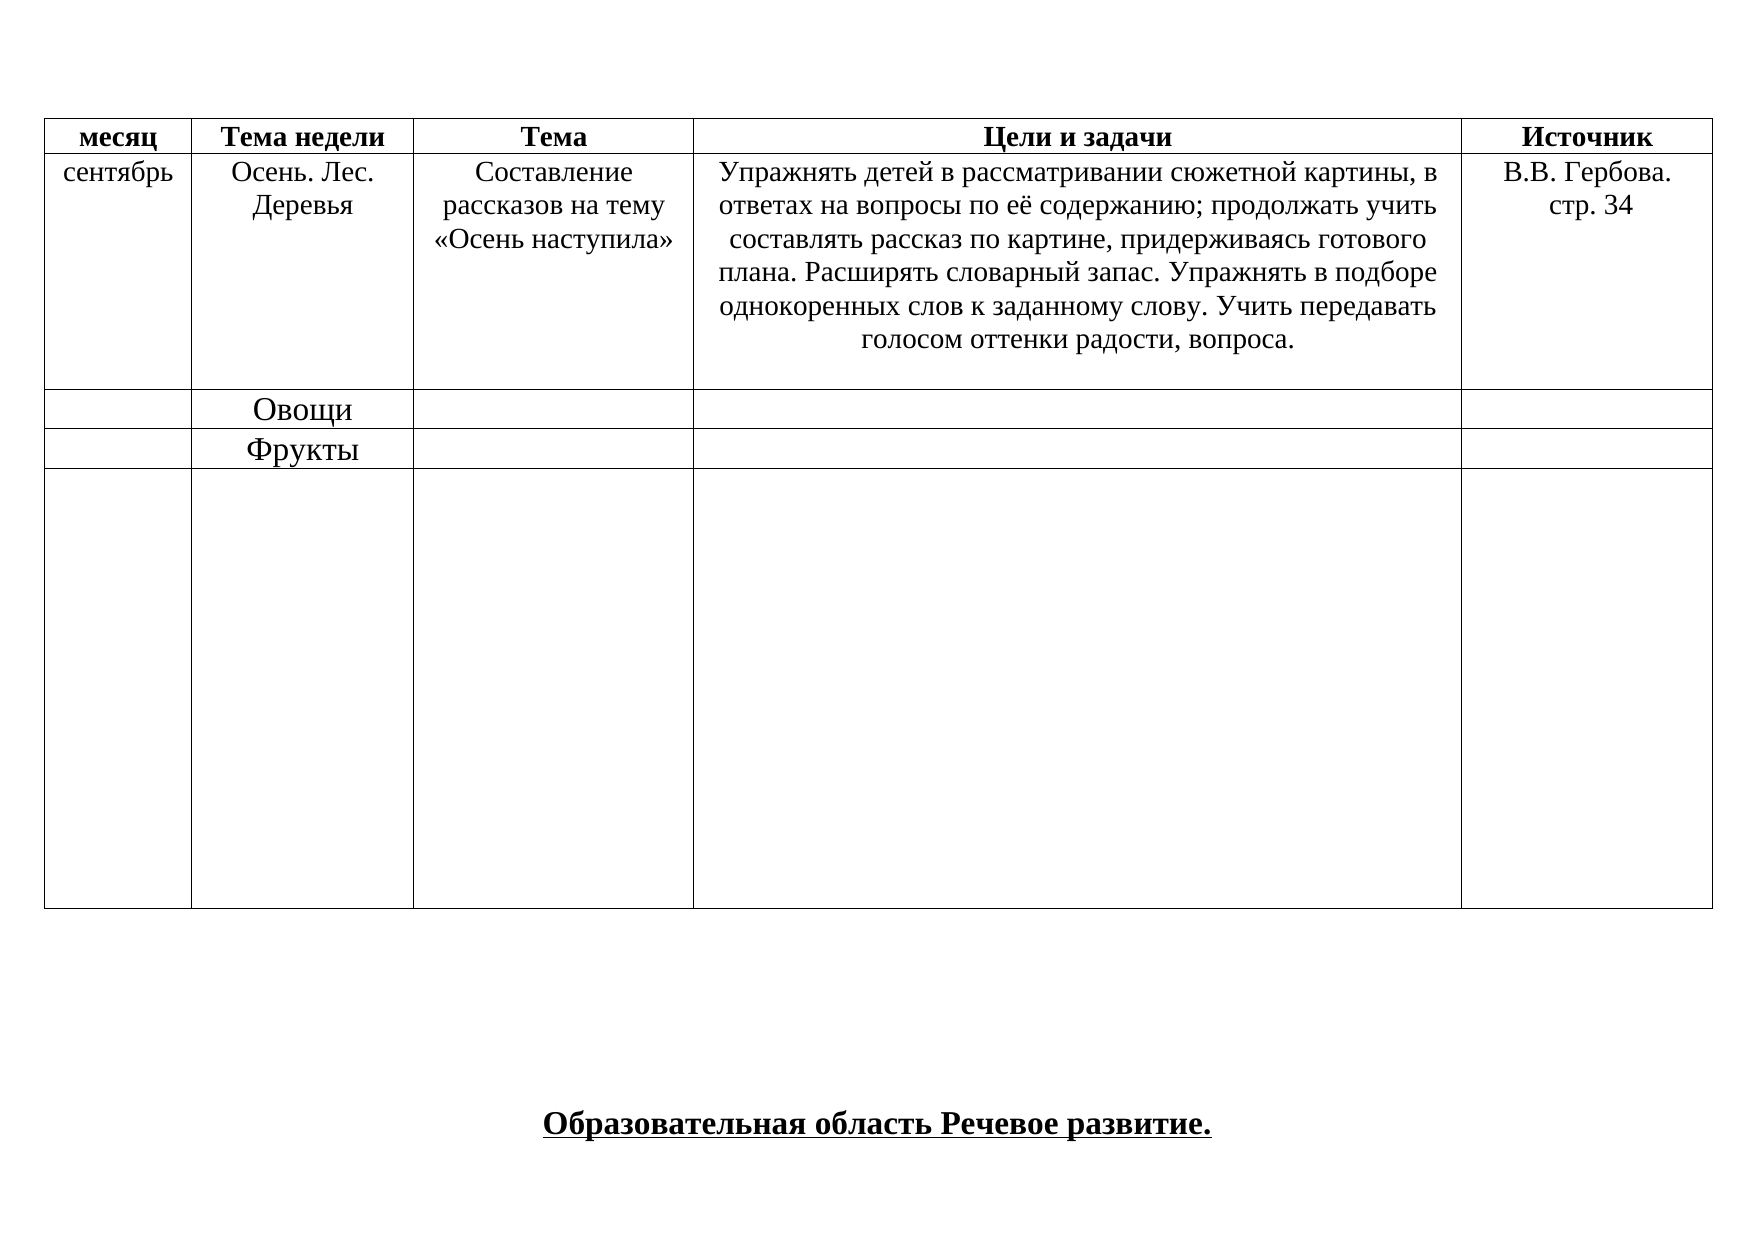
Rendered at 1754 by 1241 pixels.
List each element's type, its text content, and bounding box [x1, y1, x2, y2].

table_cell [1462, 429, 1712, 467]
table_cell Осень. Лес. Деревья [192, 154, 413, 389]
table_header месяц [45, 119, 191, 153]
table_cell [694, 469, 1461, 908]
table_cell Овощи [192, 390, 413, 428]
table_cell [45, 469, 191, 908]
table_cell [694, 390, 1461, 428]
table_cell [45, 429, 191, 467]
table_header Цели и задачи [694, 119, 1461, 153]
table_header Источник [1462, 119, 1712, 153]
table_cell Составление рассказов на тему «Осень наступила» [414, 154, 693, 389]
table_cell [1462, 469, 1712, 908]
table_cell В.В. Гербова. стр. 34 [1462, 154, 1712, 389]
table_cell [414, 390, 693, 428]
table_cell [45, 390, 191, 428]
table_header Тема [414, 119, 693, 153]
table_cell [192, 469, 413, 908]
table_cell сентябрь [45, 154, 191, 389]
table_header Тема недели [192, 119, 413, 153]
table_cell [694, 429, 1461, 467]
table_cell [414, 429, 693, 467]
table_cell Фрукты [192, 429, 413, 467]
table_cell Упражнять детей в рассматривании сюжетной картины, в ответах на вопросы по её содержанию; продолжать учить составлять рассказ по картине, придерживаясь готового плана. Расширять словарный запас. Упражнять в подборе однокоренных слов к заданному слову. Учить передавать голосом оттенки радости, вопроса. [694, 154, 1461, 389]
text Образовательная область Речевое развитие. [118, 1103, 1636, 1142]
table_cell [414, 469, 693, 908]
table_cell [1462, 390, 1712, 428]
